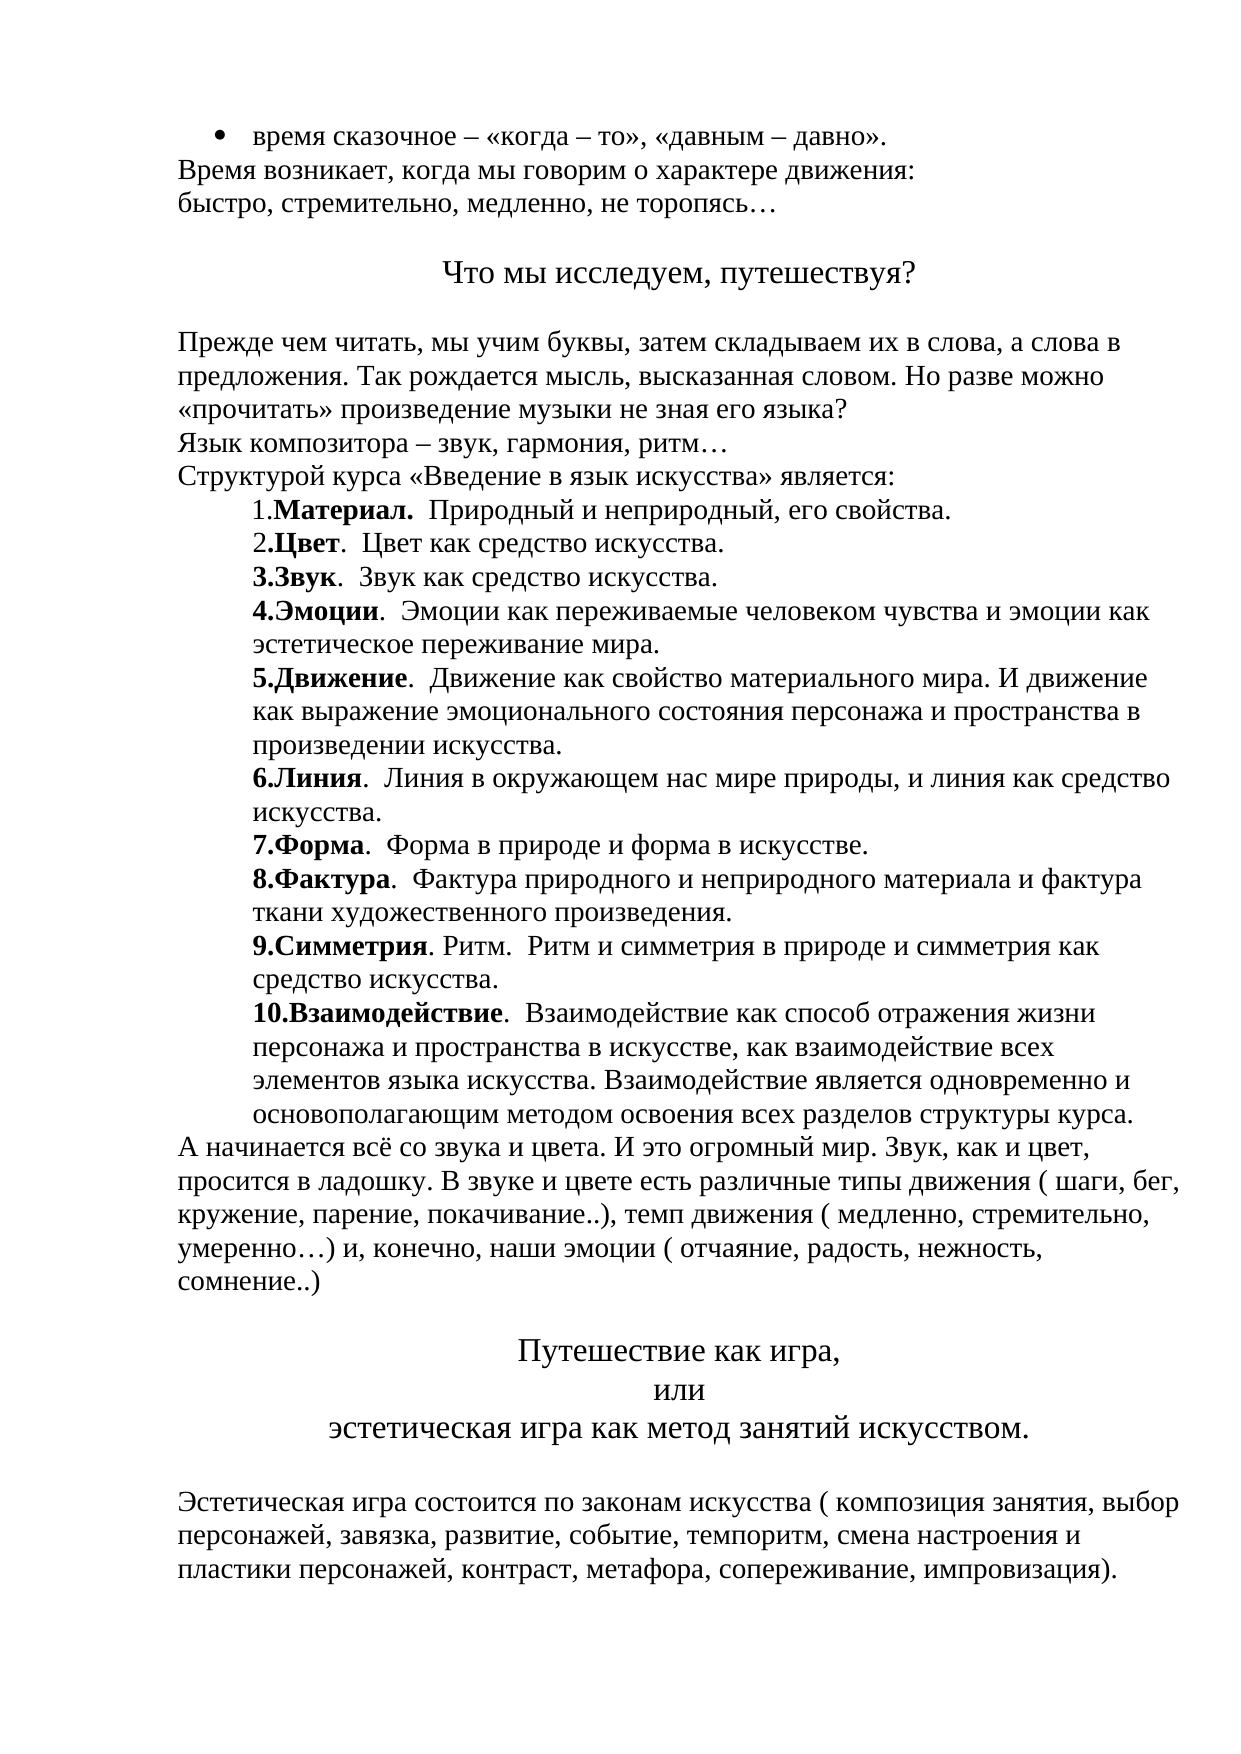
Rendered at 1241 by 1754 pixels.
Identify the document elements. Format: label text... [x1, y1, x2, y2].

text 4.Эмоции. Эмоции как переживаемые человеком чувства и эмоции как эстетическое переживание мира. [252, 593, 1181, 660]
text А начинается всё со звука и цвета. И это огромный мир. Звук, как и цвет, просится в ладошку. В звуке и цвете есть различные типы движения ( шаги, бег, кружение, парение, покачивание..), темп движения ( медленно, стремительно, умеренно…) и, конечно, наши эмоции ( отчаяние, радость, нежность, сомнение..) [177, 1129, 1181, 1297]
text Прежде чем читать, мы учим буквы, затем складываем их в слова, а слова в предложения. Так рождается мысль, высказанная словом. Но разве можно «прочитать» произведение музыки не зная его языка? [177, 324, 1181, 425]
text 5.Движение. Движение как свойство материального мира. И движение как выражение эмоционального состояния персонажа и пространства в произведении искусства. [252, 660, 1181, 760]
text быстро, стремительно, медленно, не торопясь… [177, 185, 1181, 219]
text Время возникает, когда мы говорим о характере движения: [177, 152, 1181, 185]
text 8.Фактура. Фактура природного и неприродного материала и фактура ткани художественного произведения. [252, 861, 1181, 928]
text Путешествие как игра, [177, 1331, 1181, 1369]
text 6.Линия. Линия в окружающем нас мире природы, и линия как средство искусства. [252, 760, 1181, 827]
text Структурой курса «Введение в язык искусства» является: [177, 458, 1181, 492]
text 1.Материал. Природный и неприродный, его свойства. [215, 492, 1181, 526]
text Эстетическая игра состоится по законам искусства ( композиция занятия, выбор персонажей, завязка, развитие, событие, темпоритм, смена настроения и пластики персонажей, контраст, метафора, сопереживание, импровизация). [177, 1484, 1181, 1584]
text 10.Взаимодействие. Взаимодействие как способ отражения жизни персонажа и пространства в искусстве, как взаимодействие всех элементов языка искусства. Взаимодействие является одновременно и основополагающим методом освоения всех разделов структуры курса. [252, 995, 1181, 1129]
list время сказочное – «когда – то», «давным – давно». [215, 118, 1181, 152]
text Язык композитора – звук, гармония, ритм… [177, 425, 1181, 458]
text 2.Цвет. Цвет как средство искусства. [252, 526, 1181, 559]
text Что мы исследуем, путешествуя? [177, 252, 1181, 291]
text 7.Форма. Форма в природе и форма в искусстве. [252, 827, 1181, 861]
text или [177, 1369, 1181, 1407]
text 9.Симметрия. Ритм. Ритм и симметрия в природе и симметрия как средство искусства. [252, 928, 1181, 995]
text 3.Звук. Звук как средство искусства. [252, 559, 1181, 593]
text эстетическая игра как метод занятий искусством. [177, 1407, 1181, 1446]
